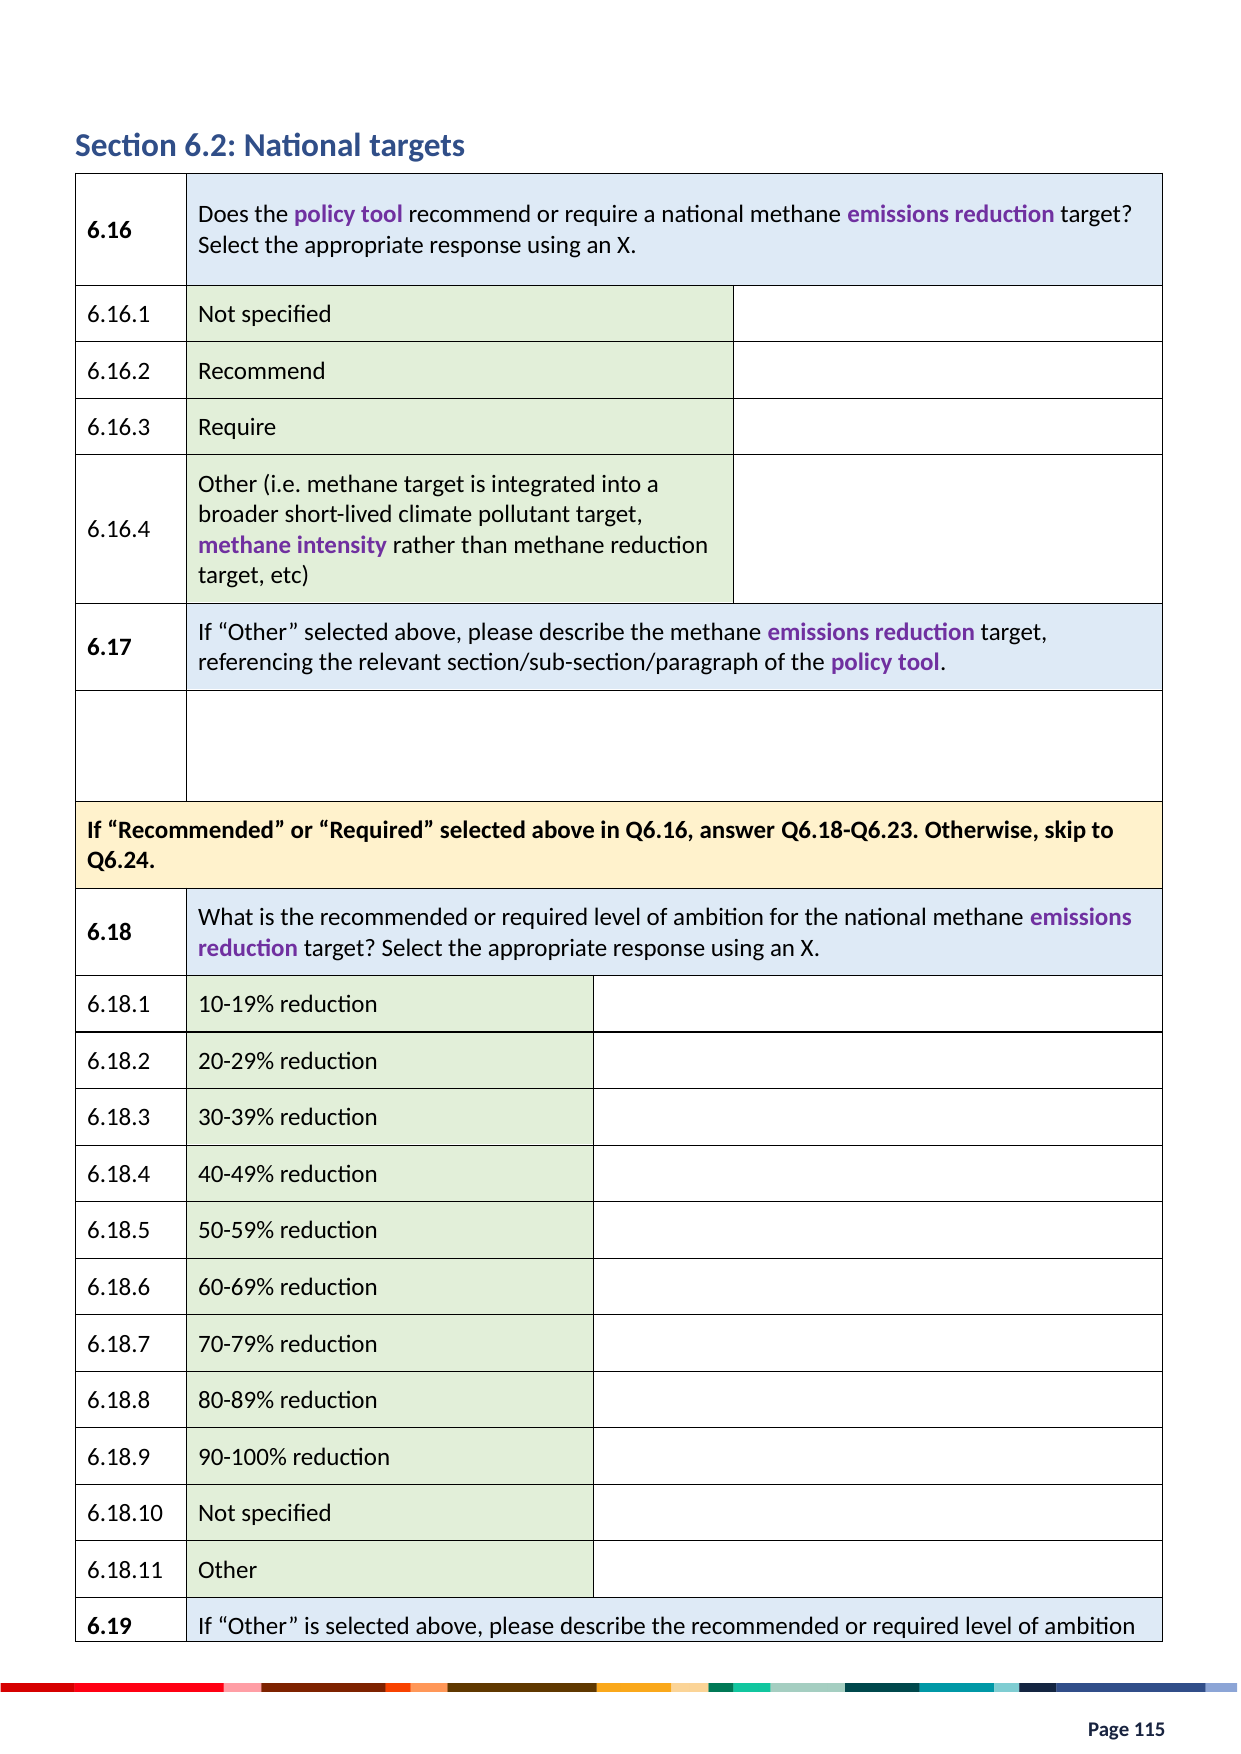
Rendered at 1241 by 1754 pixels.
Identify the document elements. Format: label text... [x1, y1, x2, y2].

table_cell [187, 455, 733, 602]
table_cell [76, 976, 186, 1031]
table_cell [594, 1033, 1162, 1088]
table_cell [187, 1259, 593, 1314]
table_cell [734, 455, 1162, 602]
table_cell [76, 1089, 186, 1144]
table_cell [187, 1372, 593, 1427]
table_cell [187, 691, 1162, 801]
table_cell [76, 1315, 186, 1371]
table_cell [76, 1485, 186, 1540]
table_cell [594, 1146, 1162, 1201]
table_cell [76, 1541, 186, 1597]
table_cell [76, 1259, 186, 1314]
subtitle Section 6.2: National targets [75, 123, 1165, 164]
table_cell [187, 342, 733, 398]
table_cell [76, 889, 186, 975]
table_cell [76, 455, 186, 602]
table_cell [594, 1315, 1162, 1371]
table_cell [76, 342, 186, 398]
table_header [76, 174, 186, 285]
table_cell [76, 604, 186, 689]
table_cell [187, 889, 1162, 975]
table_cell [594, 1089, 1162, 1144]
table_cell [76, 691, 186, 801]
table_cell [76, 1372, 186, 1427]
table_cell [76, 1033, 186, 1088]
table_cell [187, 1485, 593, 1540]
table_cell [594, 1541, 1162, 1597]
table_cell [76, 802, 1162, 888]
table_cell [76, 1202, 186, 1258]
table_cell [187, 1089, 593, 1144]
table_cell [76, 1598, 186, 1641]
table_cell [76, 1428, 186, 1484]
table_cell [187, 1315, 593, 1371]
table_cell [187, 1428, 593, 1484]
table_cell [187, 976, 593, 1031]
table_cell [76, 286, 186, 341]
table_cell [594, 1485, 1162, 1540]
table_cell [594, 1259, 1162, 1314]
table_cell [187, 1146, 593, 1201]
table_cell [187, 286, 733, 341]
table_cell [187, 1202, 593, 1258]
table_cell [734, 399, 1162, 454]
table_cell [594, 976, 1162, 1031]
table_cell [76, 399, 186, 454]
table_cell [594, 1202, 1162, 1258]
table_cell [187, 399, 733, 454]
picture [0, 1683, 1236, 1692]
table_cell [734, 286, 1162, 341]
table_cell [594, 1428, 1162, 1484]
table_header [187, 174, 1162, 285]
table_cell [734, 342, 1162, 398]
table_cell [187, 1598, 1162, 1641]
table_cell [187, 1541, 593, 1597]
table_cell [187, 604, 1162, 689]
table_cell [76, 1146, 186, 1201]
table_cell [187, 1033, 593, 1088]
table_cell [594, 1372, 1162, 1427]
